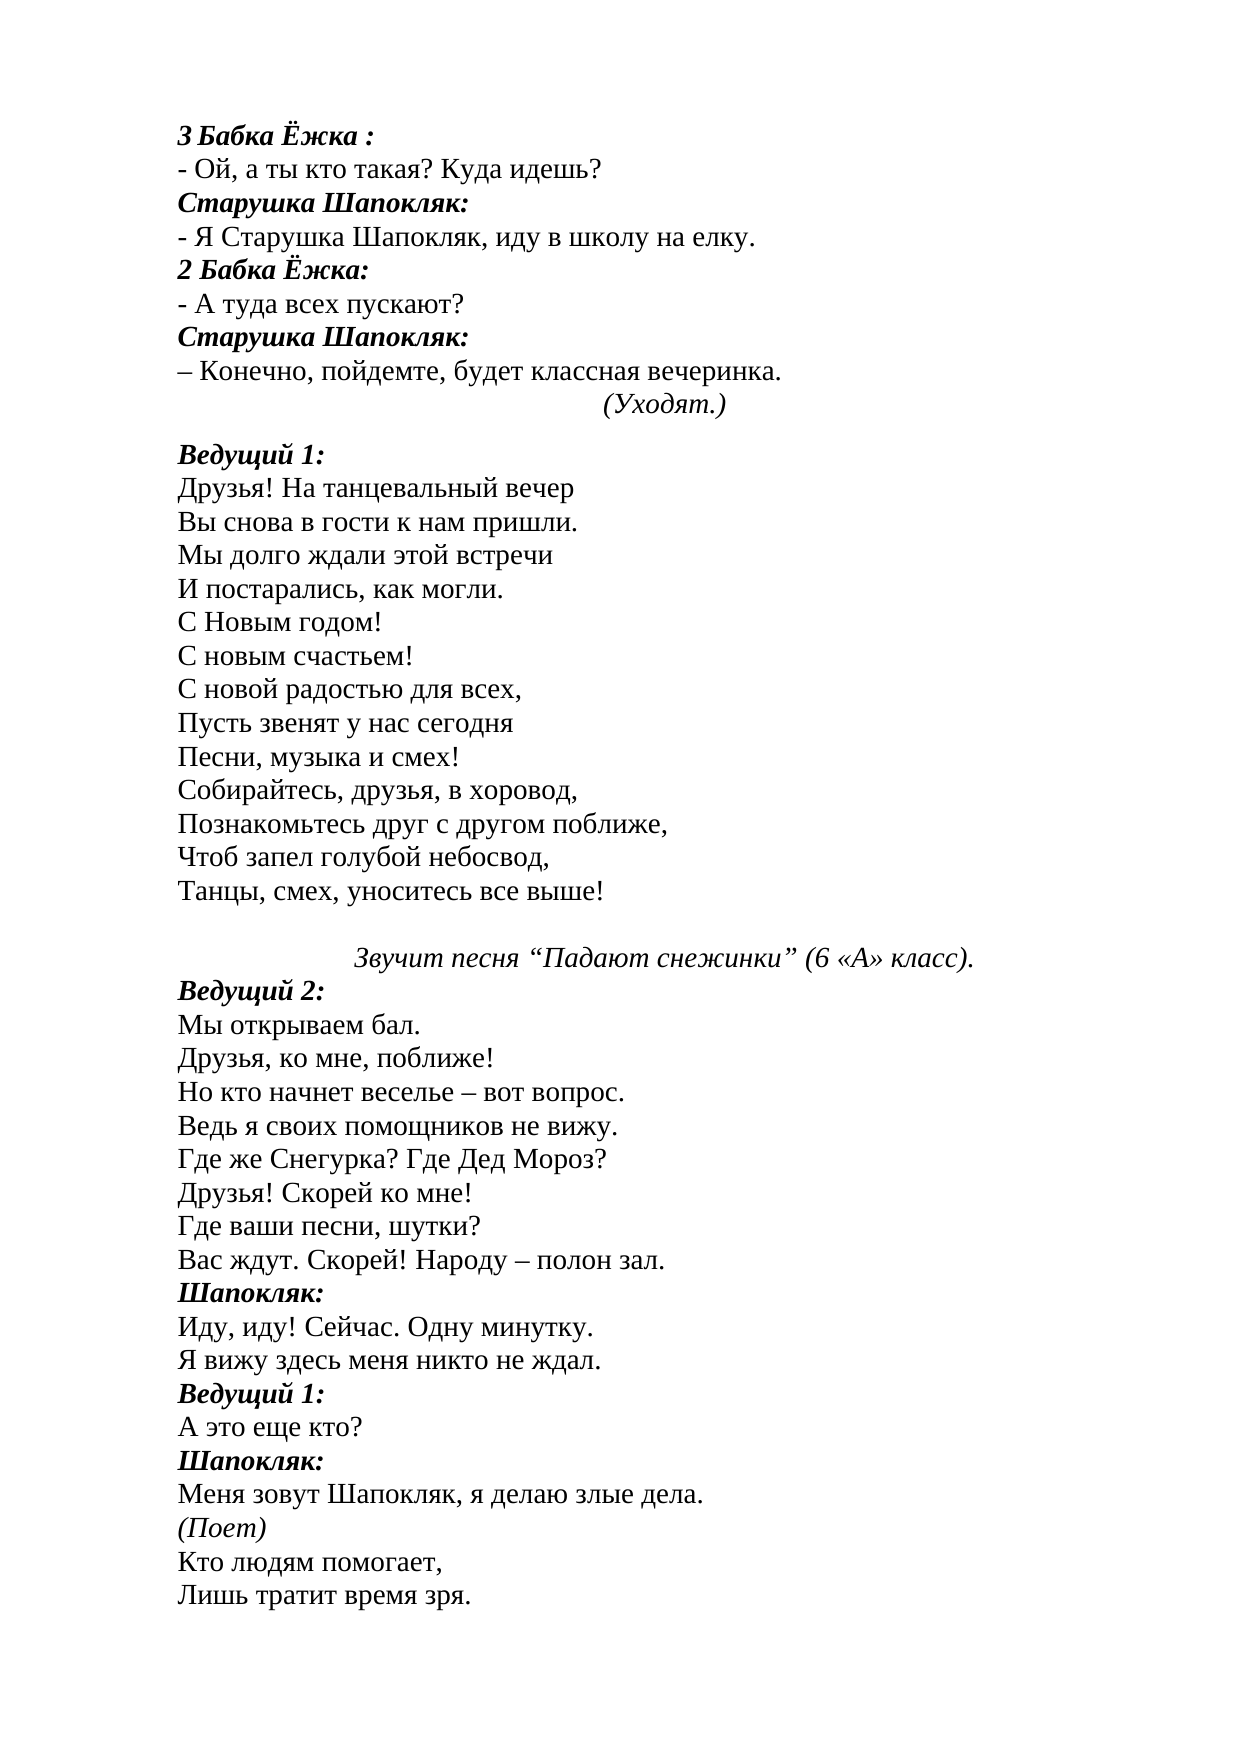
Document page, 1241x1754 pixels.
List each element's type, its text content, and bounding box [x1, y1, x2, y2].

text - А туда всех пускают? [177, 286, 1152, 319]
text - Ой, а ты кто такая? Куда идешь? [177, 152, 245, 185]
text Ведущий 1: Друзья! На танцевальный вечер Вы снова в гости к нам пришли. Мы долго ждали этой встречи И постарались, как могли. С Новым годом! С новым счастьем! С новой радостью для всех, Пусть звенят у нас сегодня Песни, музыка и смех! Собирайтесь, друзья, в хоровод, Познакомьтесь друг с другом поближе, Чтоб запел голубой небосвод, Танцы, смех, уноситесь все выше! [177, 437, 1152, 906]
text 2 Бабка Ёжка: [177, 252, 1152, 286]
text Ведущий 1: А это еще кто? [177, 1376, 1152, 1443]
text - Ой, а ты кто такая? Куда идешь? [258, 152, 1152, 185]
text Звучит песня “Падают снежинки” (6 «А» класс). [177, 940, 1152, 973]
text Ведущий 2: Мы открываем бал. Друзья, ко мне, поближе! Но кто начнет веселье – вот вопрос. Ведь я своих помощников не вижу. Где же Снегурка? Где Дед Мороз? [177, 973, 1152, 1175]
text (Поет) [177, 1510, 1152, 1544]
text Шапокляк: Меня зовут Шапокляк, я делаю злые дела. [177, 1443, 1152, 1510]
text Друзья! Скорей ко мне! Где ваши песни, шутки? Вас ждут. Скорей! Народу – полон зал. [177, 1175, 1152, 1275]
text Я вижу здесь меня никто не ждал. [177, 1342, 1152, 1376]
text – Конечно, пойдемте, будет классная вечеринка. [177, 353, 1152, 386]
text (Уходят.) [177, 386, 1152, 420]
text Старушка Шапокляк: [177, 185, 1152, 219]
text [177, 1544, 1152, 1611]
text - Я Старушка Шапокляк, иду в школу на елку. [177, 219, 1152, 252]
text Шапокляк: Иду, иду! Сейчас. Одну минутку. [177, 1275, 1152, 1342]
text Старушка Шапокляк: [177, 319, 1152, 353]
text 3 Бабка Ёжка : [197, 118, 1152, 152]
